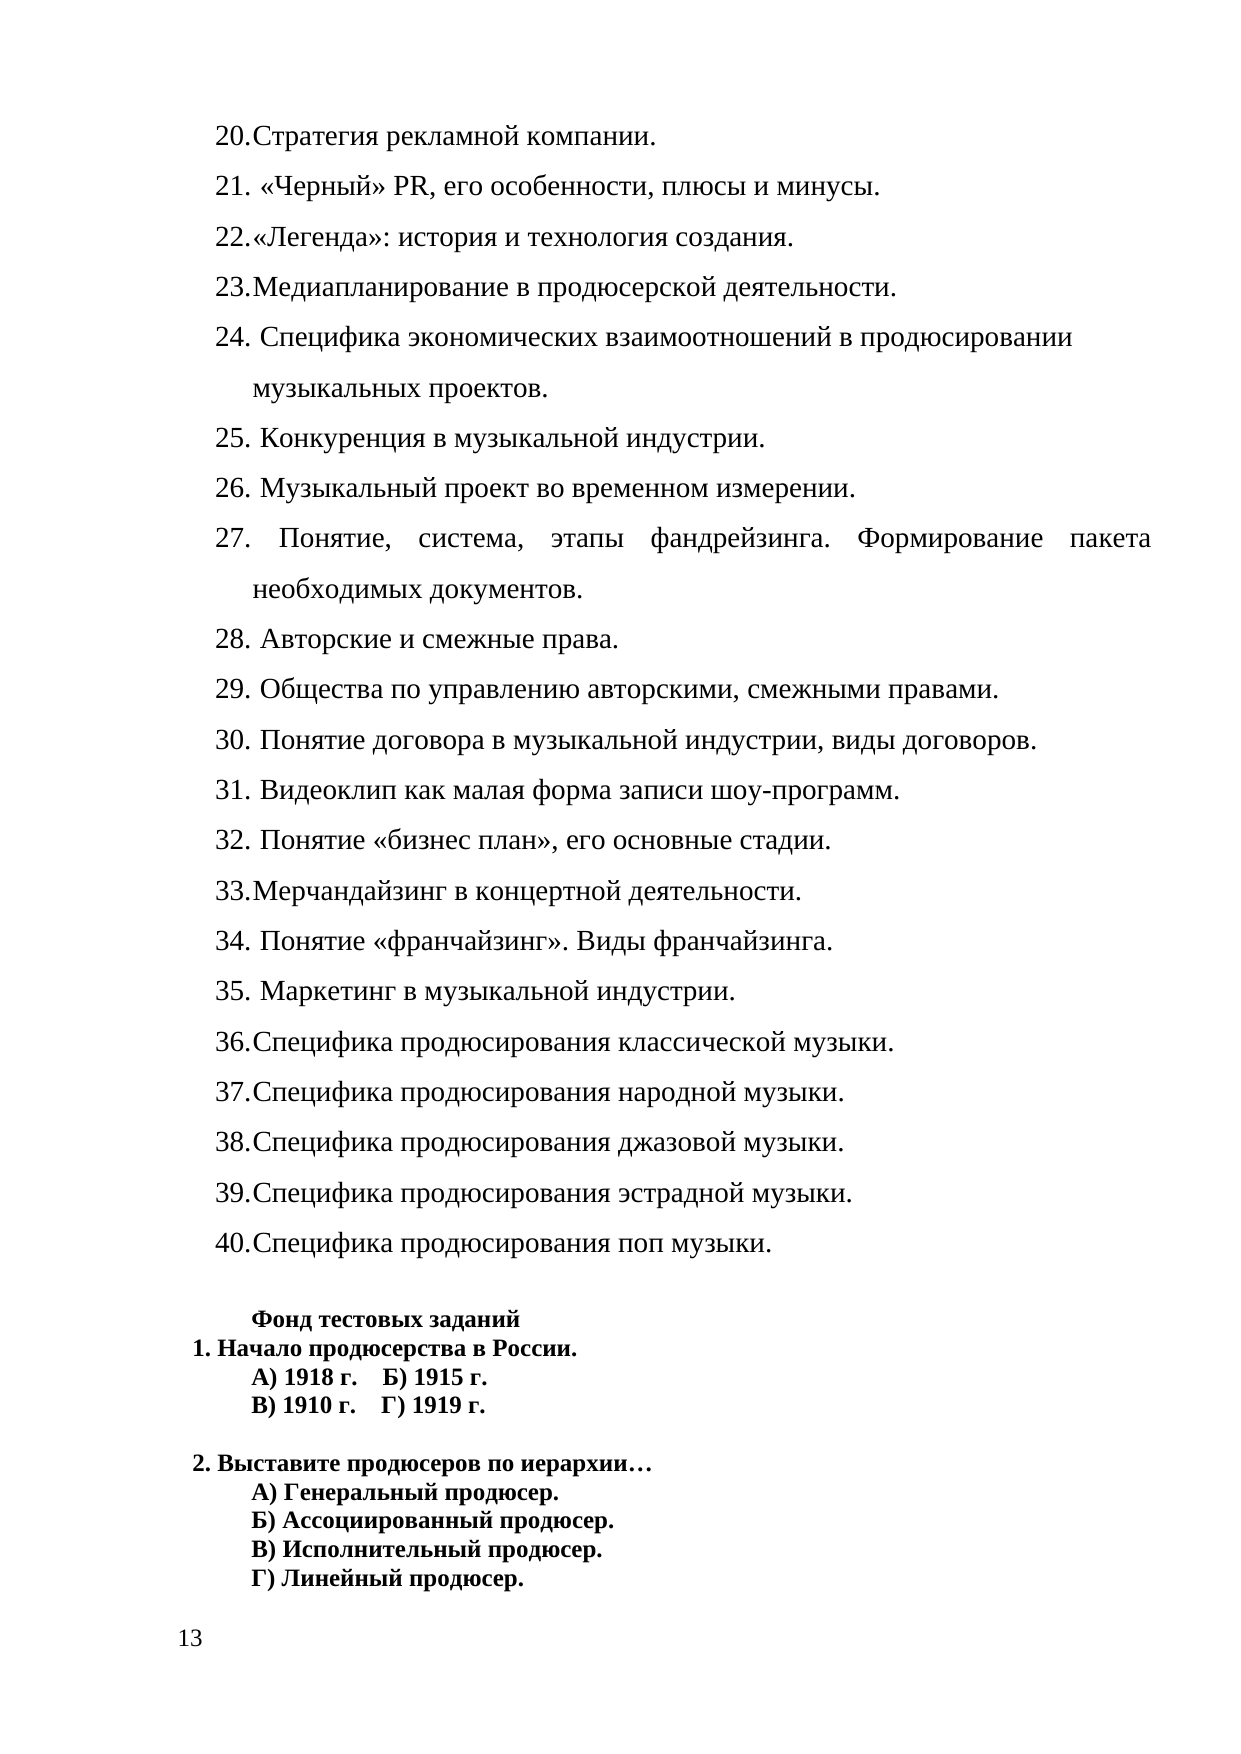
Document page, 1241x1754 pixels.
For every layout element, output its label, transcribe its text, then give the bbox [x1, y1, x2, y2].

list «Черный» PR, его особенности, плюсы и минусы. [215, 168, 1152, 202]
list Конкуренция в музыкальной индустрии. [215, 420, 1152, 453]
list Общества по управлению авторскими, смежными правами. [215, 672, 1152, 705]
list 2. Выставите продюсеров по иерархии… [192, 1448, 1152, 1477]
list Фонд тестовых заданий [192, 1304, 1152, 1333]
list Г) Линейный продюсер. [192, 1563, 1152, 1592]
list Понятие «франчайзинг». Виды франчайзинга. [215, 923, 1152, 957]
list Музыкальный проект во временном измерении. [215, 470, 1152, 504]
list Понятие договора в музыкальной индустрии, виды договоров. [215, 722, 1152, 755]
list Авторские и смежные права. [215, 621, 1152, 655]
list Медиапланирование в продюсерской деятельности. [215, 269, 1152, 303]
list Стратегия рекламной компании. [215, 118, 1152, 152]
list Понятие «бизнес план», его основные стадии. [215, 822, 1152, 856]
list Специфика продюсирования поп музыки. [215, 1225, 1152, 1258]
list Видеоклип как малая форма записи шоу-программ. [215, 772, 1152, 806]
list Специфика экономических взаимоотношений в продюсировании музыкальных проектов. [215, 319, 1152, 403]
list Специфика продюсирования народной музыки. [215, 1074, 1152, 1108]
list В) Исполнительный продюсер. [192, 1534, 1152, 1563]
list А) Генеральный продюсер. [192, 1477, 1152, 1505]
list «Легенда»: история и технология создания. [215, 219, 1152, 252]
list В) 1910 г. Г) 1919 г. [192, 1390, 1152, 1419]
list Мерчандайзинг в концертной деятельности. [215, 873, 1152, 906]
list Маркетинг в музыкальной индустрии. [215, 973, 1152, 1007]
list Специфика продюсирования классической музыки. [215, 1024, 1152, 1057]
list А) 1918 г. Б) 1915 г. [192, 1362, 1152, 1390]
list 1. Начало продюсерства в России. [192, 1333, 1152, 1362]
list Понятие, система, этапы фандрейзинга. Формирование пакета необходимых документов. [215, 521, 1152, 604]
list Специфика продюсирования эстрадной музыки. [215, 1175, 1152, 1208]
list Б) Ассоциированный продюсер. [192, 1505, 1152, 1534]
list Специфика продюсирования джазовой музыки. [215, 1124, 1152, 1158]
